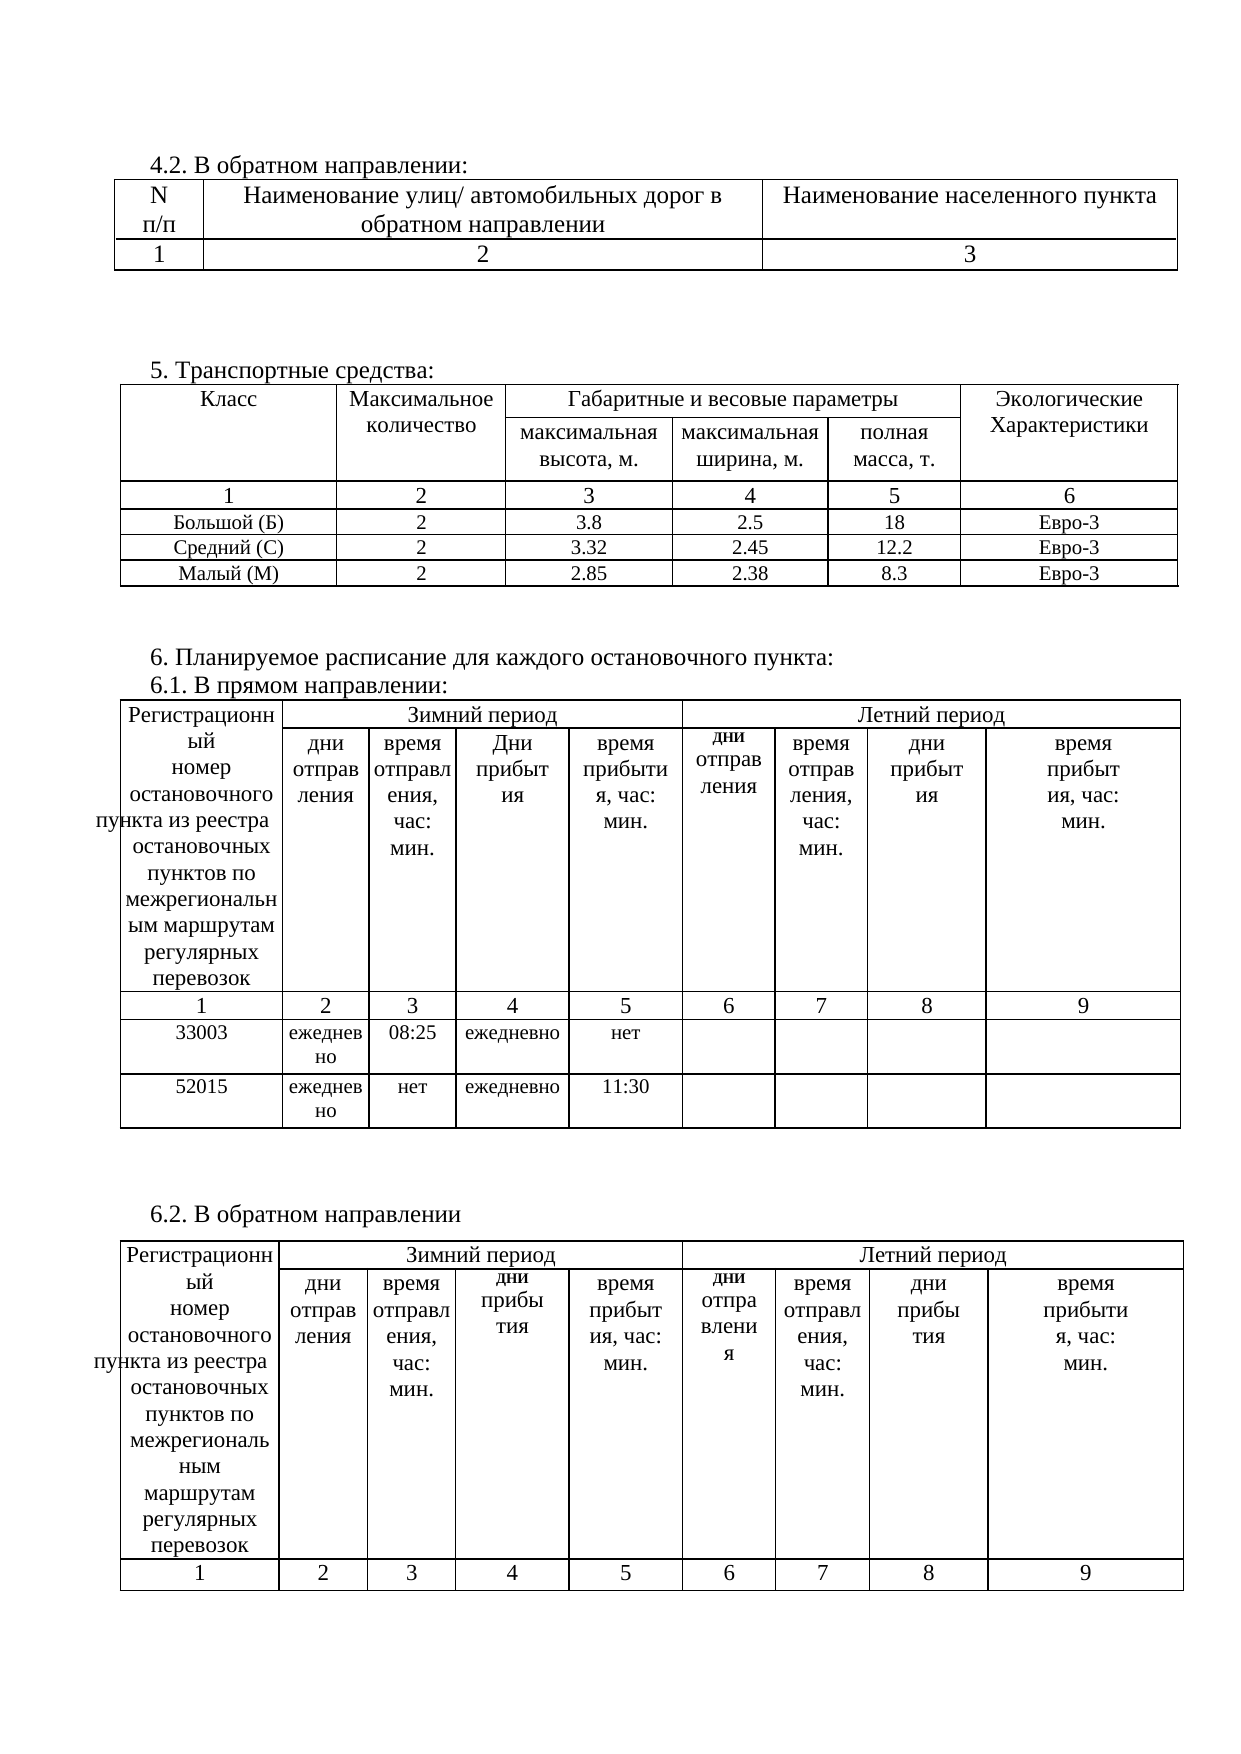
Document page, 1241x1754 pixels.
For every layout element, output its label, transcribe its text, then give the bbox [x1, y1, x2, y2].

table_cell 7 [776, 992, 867, 1018]
table_header Наименование улиц/ автомобильных дорог в обратном направлении [204, 180, 762, 238]
table_cell ежедневно [457, 1020, 568, 1073]
table_cell Евро-3 [961, 510, 1177, 534]
table_cell время отправл ения, час: мин. [370, 729, 455, 991]
table_cell 7 [776, 1560, 869, 1590]
table_cell 2 [280, 1560, 367, 1590]
table_header Наименование населенного пункта [763, 180, 1177, 238]
table_cell [683, 1075, 774, 1127]
table_cell 2 [337, 535, 505, 559]
table_header Класс [121, 385, 336, 480]
table_cell [868, 1020, 985, 1073]
table_cell нет [370, 1075, 455, 1127]
table_cell [776, 1075, 867, 1127]
text 6.1. В прямом направлении: [150, 670, 1090, 699]
table_cell дни прибыт ия [868, 729, 985, 991]
table_cell максимальная ширина, м. [673, 418, 827, 480]
table_cell 4 [457, 992, 568, 1018]
table_cell 8 [868, 992, 985, 1018]
table_cell время отправ ления, час: мин. [776, 729, 867, 991]
text 6.2. В обратном направлении [150, 1199, 1090, 1227]
table_cell дни отправ ления [283, 729, 368, 991]
table_cell Евро-3 [961, 561, 1177, 585]
table_cell 2.45 [673, 535, 827, 559]
table_cell время отправл ения, час: мин. [368, 1270, 455, 1558]
table_header Летний период [683, 1242, 1183, 1268]
table_cell ДНИ отпра влени я [683, 1270, 775, 1558]
table_cell 3 [368, 1560, 455, 1590]
table_cell 3 [506, 482, 672, 508]
table_cell 2 [204, 240, 762, 269]
table_cell 6 [961, 482, 1177, 508]
table_cell максимальная высота, м. [506, 418, 672, 480]
table_cell время прибыт ия, час: мин. [987, 729, 1180, 991]
table_cell [987, 1075, 1180, 1127]
table_header Экологические Характеристики [961, 385, 1177, 480]
table_cell время прибыти я, час: мин. [989, 1270, 1183, 1558]
table_header Зимний период [280, 1242, 682, 1268]
table_cell 18 [829, 510, 960, 534]
table_cell [987, 1020, 1180, 1073]
table_cell дни прибы тия [870, 1270, 987, 1558]
table_cell 2 [337, 482, 505, 508]
table_cell дни отправ ления [280, 1270, 367, 1558]
table_cell 2 [283, 992, 368, 1018]
table_cell 3.32 [506, 535, 672, 559]
table_cell 08:25 [370, 1020, 455, 1073]
table_cell 33003 [121, 1020, 282, 1073]
table_cell ДНИ прибы тия [456, 1270, 568, 1558]
text 5. Транспортные средства: [150, 355, 1090, 383]
table_cell 4 [673, 482, 827, 508]
table_cell время прибыти я, час: мин. [570, 729, 682, 991]
table_cell 2.85 [506, 561, 672, 585]
table_cell 1 [121, 992, 282, 1018]
table_cell 5 [570, 992, 682, 1018]
table_header Зимний период [283, 701, 682, 727]
table_cell 1 [121, 482, 336, 508]
table_cell 9 [989, 1560, 1183, 1590]
table_header Летний период [683, 701, 1180, 727]
table_cell 12.2 [829, 535, 960, 559]
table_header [121, 1242, 278, 1558]
table_cell Евро-3 [961, 535, 1177, 559]
table_cell 3.8 [506, 510, 672, 534]
table_cell Дни прибыт ия [457, 729, 568, 991]
table_cell 9 [987, 992, 1180, 1018]
table_cell 8 [870, 1560, 987, 1590]
table_cell 1 [121, 1560, 278, 1590]
table_header N п/п [115, 180, 203, 238]
table_cell 8.3 [829, 561, 960, 585]
table_cell 11:30 [570, 1075, 682, 1127]
table_cell ежедневно [283, 1020, 368, 1073]
table_cell время отправл ения, час: мин. [776, 1270, 869, 1558]
table_cell нет [570, 1020, 682, 1073]
table_cell ежедневно [457, 1075, 568, 1127]
table_header Регистрационный номер остановочного пункта из реестра остановочных пунктов по межрегиональным маршрутам регулярных перевозок [121, 701, 282, 991]
table_cell 3 [763, 238, 1177, 269]
text 4.2. В обратном направлении: [150, 150, 1090, 179]
table_cell ДНИ отправ ления [683, 729, 774, 991]
table_cell 3 [370, 992, 455, 1018]
table_cell Средний (С) [121, 535, 336, 559]
table_cell полная масса, т. [829, 418, 960, 480]
text 6. Планируемое расписание для каждого остановочного пункта: [150, 642, 1090, 670]
table_cell Большой (Б) [121, 510, 336, 534]
table_cell 6 [683, 1560, 775, 1590]
table_cell 4 [456, 1560, 568, 1590]
table_cell 52015 [121, 1075, 282, 1127]
table_cell 2.5 [673, 510, 827, 534]
table_cell ежедневно [283, 1075, 368, 1127]
table_cell 2 [337, 510, 505, 534]
table_cell 5 [570, 1560, 682, 1590]
table_cell Малый (М) [121, 561, 336, 585]
table_cell 2.38 [673, 561, 827, 585]
table_cell [776, 1020, 867, 1073]
table_cell время прибыт ия, час: мин. [570, 1270, 682, 1558]
table_cell [683, 1020, 774, 1073]
table_cell 1 [115, 239, 203, 269]
table_header Габаритные и весовые параметры [506, 385, 960, 417]
table_cell 6 [683, 992, 774, 1018]
table_cell 2 [337, 561, 505, 585]
table_cell 5 [829, 482, 960, 508]
table_header Максимальное количество [337, 385, 505, 480]
table_cell [868, 1075, 985, 1127]
